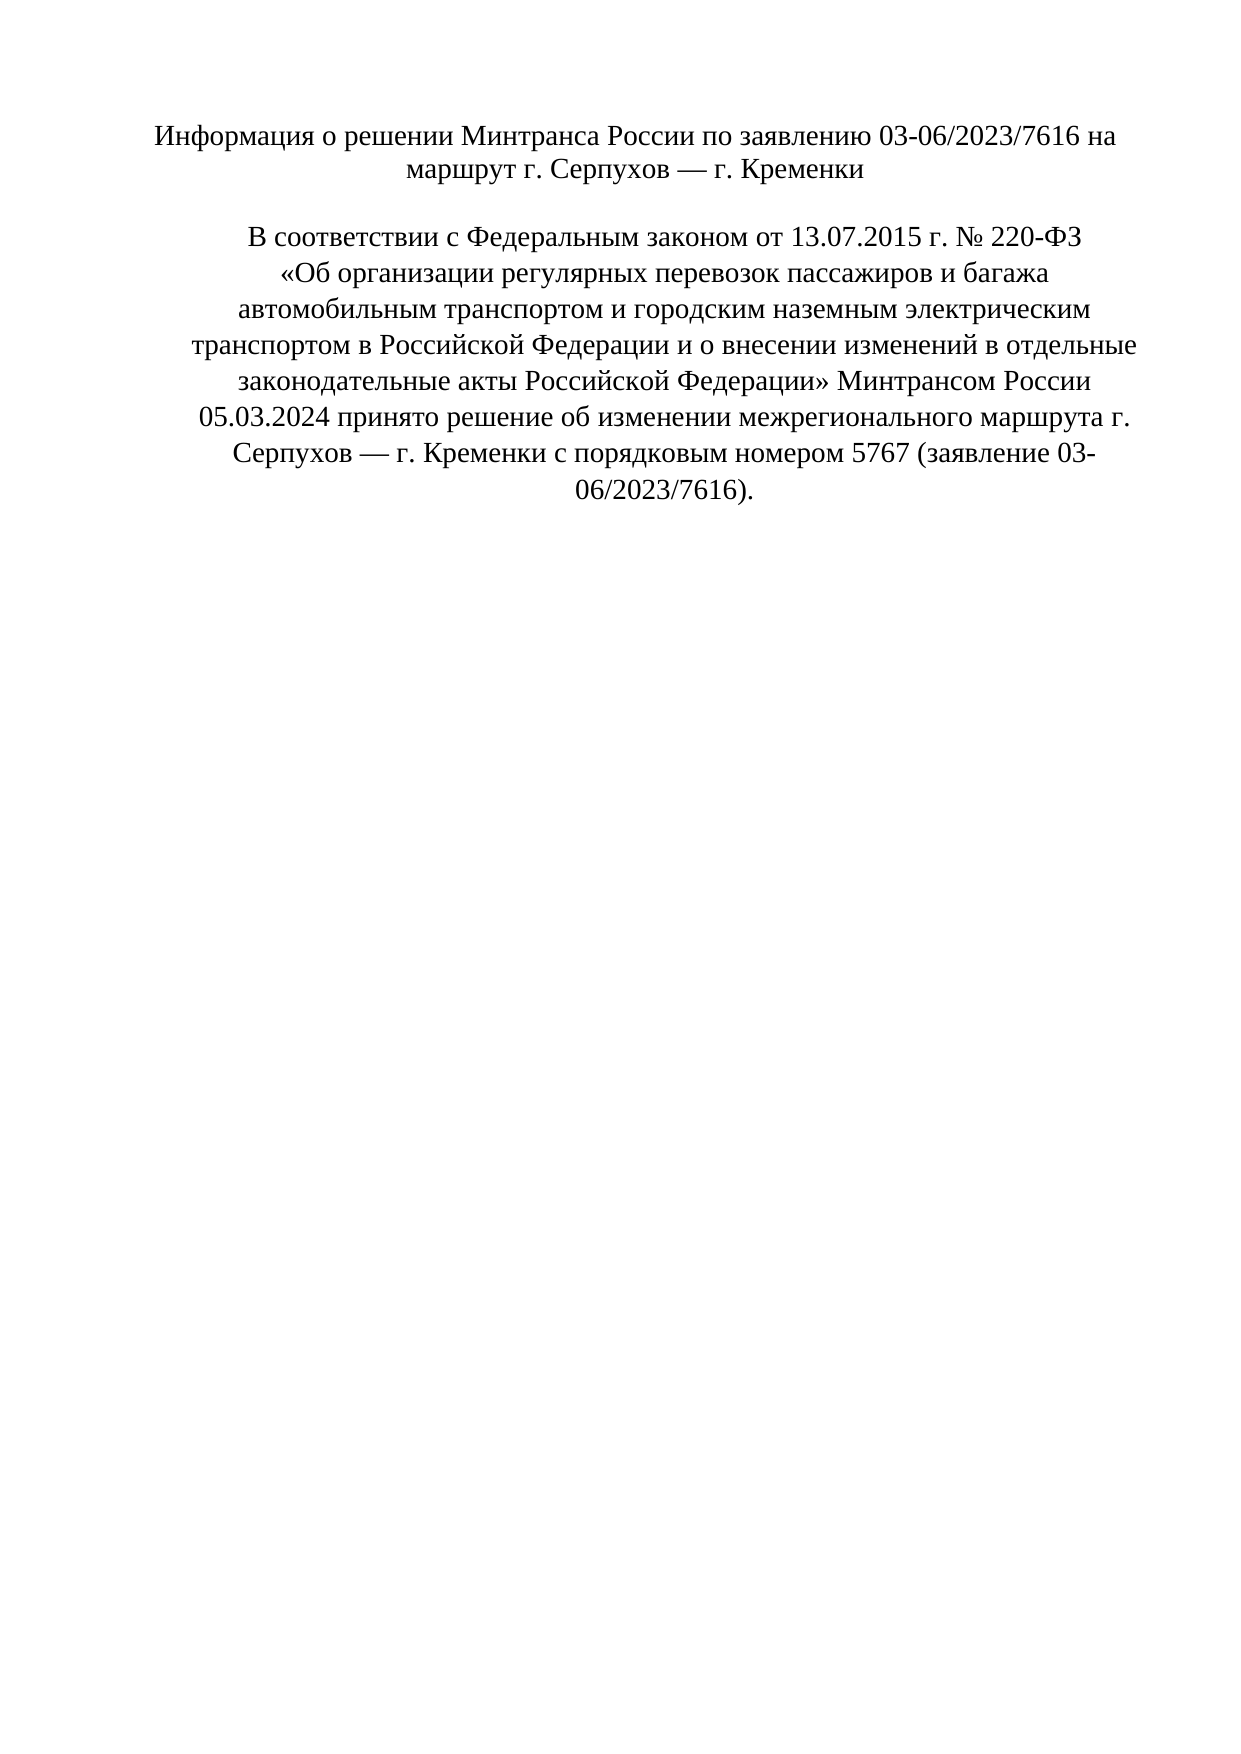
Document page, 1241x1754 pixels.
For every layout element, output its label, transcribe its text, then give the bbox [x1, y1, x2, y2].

text Информация о решении Минтранса России по заявлению 03-06/2023/7616 на маршрут г. Серпухов — г. Кременки [118, 118, 1152, 185]
text В соответствии с Федеральным законом от 13.07.2015 г. № 220-ФЗ «Об организации регулярных перевозок пассажиров и багажа автомобильным транспортом и городским наземным электрическим транспортом в Российской Федерации и о внесении изменений в отдельные законодательные акты Российской Федерации» Минтрансом России 05.03.2024 принято решение об изменении межрегионального маршрута г. Серпухов — г. Кременки с порядковым номером 5767 (заявление 03-06/2023/7616). [177, 219, 1152, 505]
